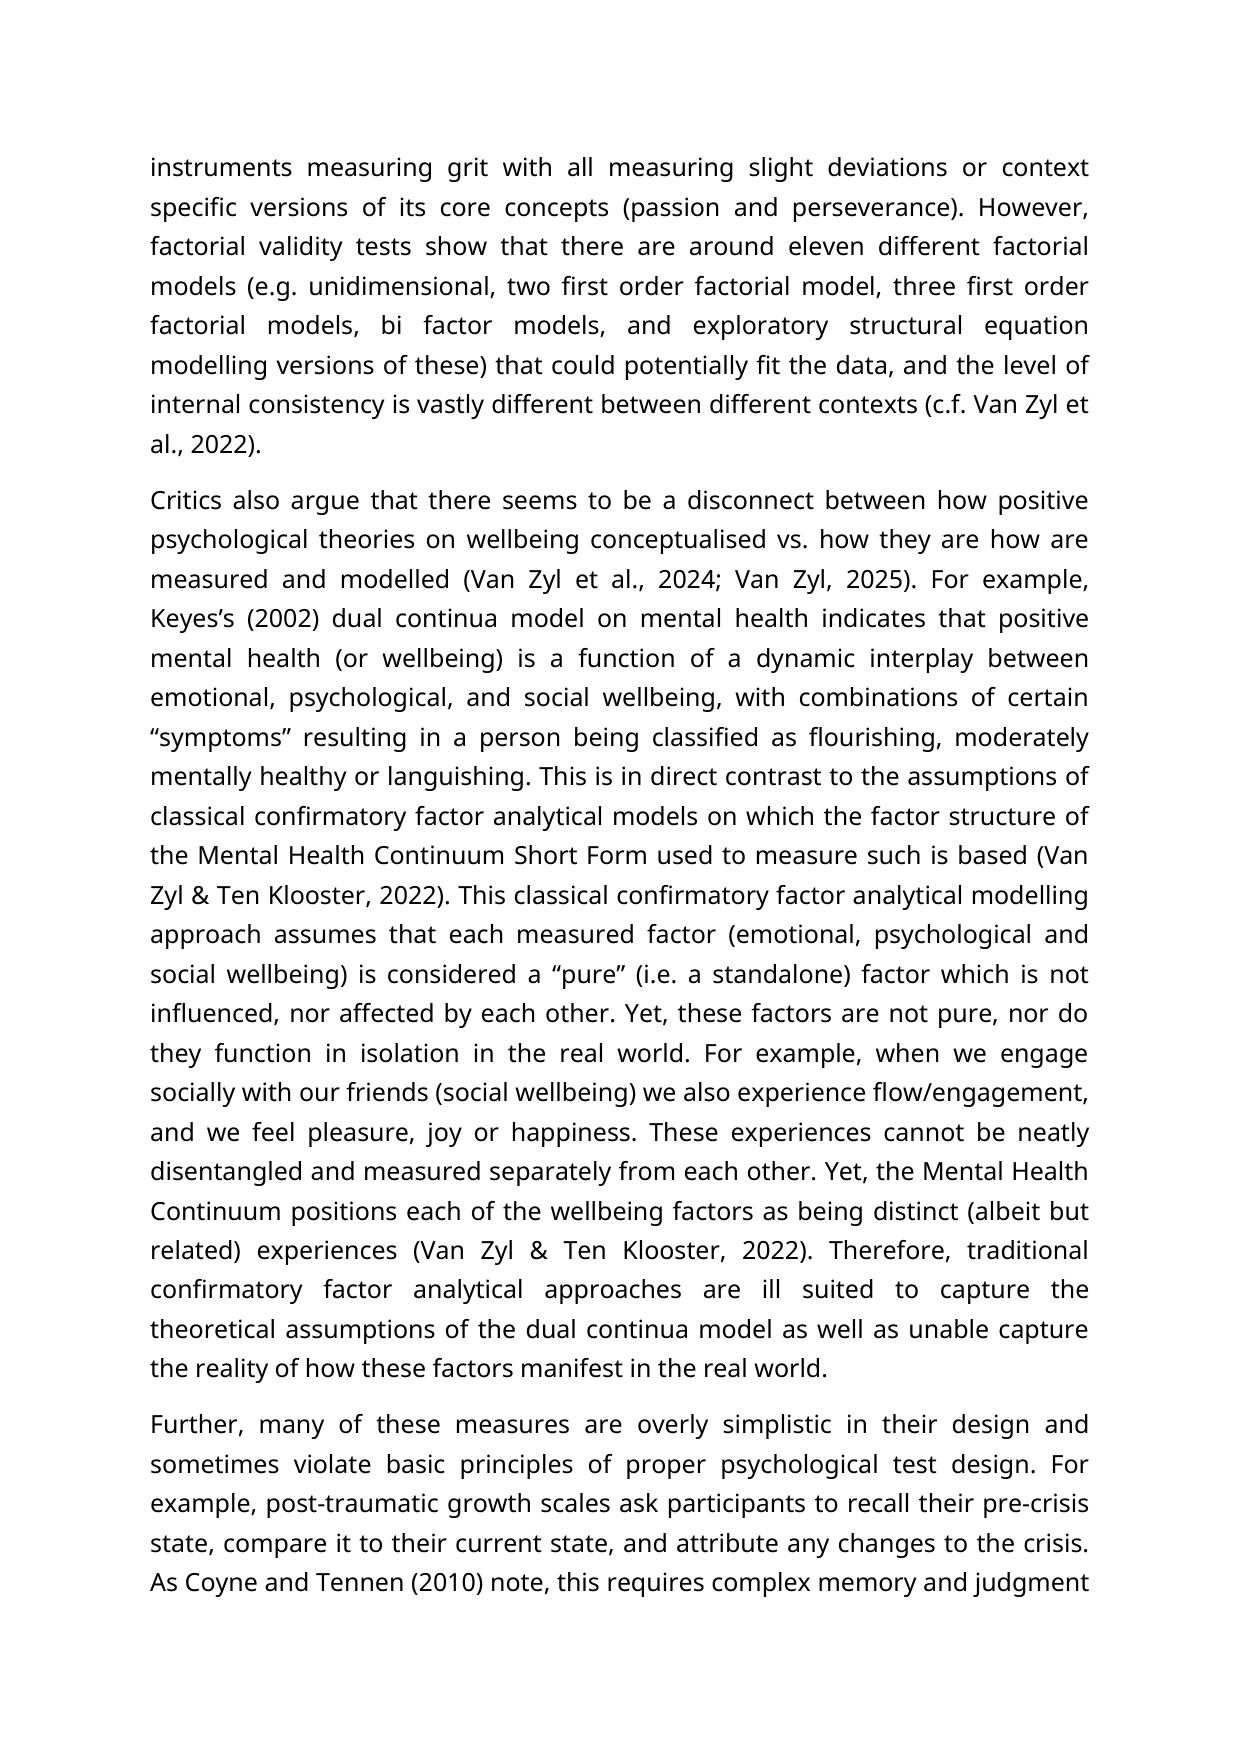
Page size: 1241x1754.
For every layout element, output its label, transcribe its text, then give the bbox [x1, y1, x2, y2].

text Critics also argue that there seems to be a disconnect between how positive psychological theories on wellbeing conceptualised vs. how they are how are measured and modelled (Van Zyl et al., 2024; Van Zyl, 2025). For example, Keyes’s (2002) dual continua model on mental health indicates that positive mental health (or wellbeing) is a function of a dynamic interplay between emotional, psychological, and social wellbeing, with combinations of certain “symptoms” resulting in a person being classified as flourishing, moderately mentally healthy or languishing. This is in direct contrast to the assumptions of classical confirmatory factor analytical models on which the factor structure of the Mental Health Continuum Short Form used to measure such is based (Van Zyl & Ten Klooster, 2022). This classical confirmatory factor analytical modelling approach assumes that each measured factor (emotional, psychological and social wellbeing) is considered a “pure” (i.e. a standalone) factor which is not influenced, nor affected by each other. Yet, these factors are not pure, nor do they function in isolation in the real world. For example, when we engage socially with our friends (social wellbeing) we also experience flow/engagement, and we feel pleasure, joy or happiness. These experiences cannot be neatly disentangled and measured separately from each other. Yet, the Mental Health Continuum positions each of the wellbeing factors as being distinct (albeit but related) experiences (Van Zyl & Ten Klooster, 2022). Therefore, traditional confirmatory factor analytical approaches are ill suited to capture the theoretical assumptions of the dual continua model as well as unable capture the reality of how these factors manifest in the real world. [150, 482, 1090, 1385]
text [150, 1407, 1090, 1599]
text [150, 150, 1090, 460]
